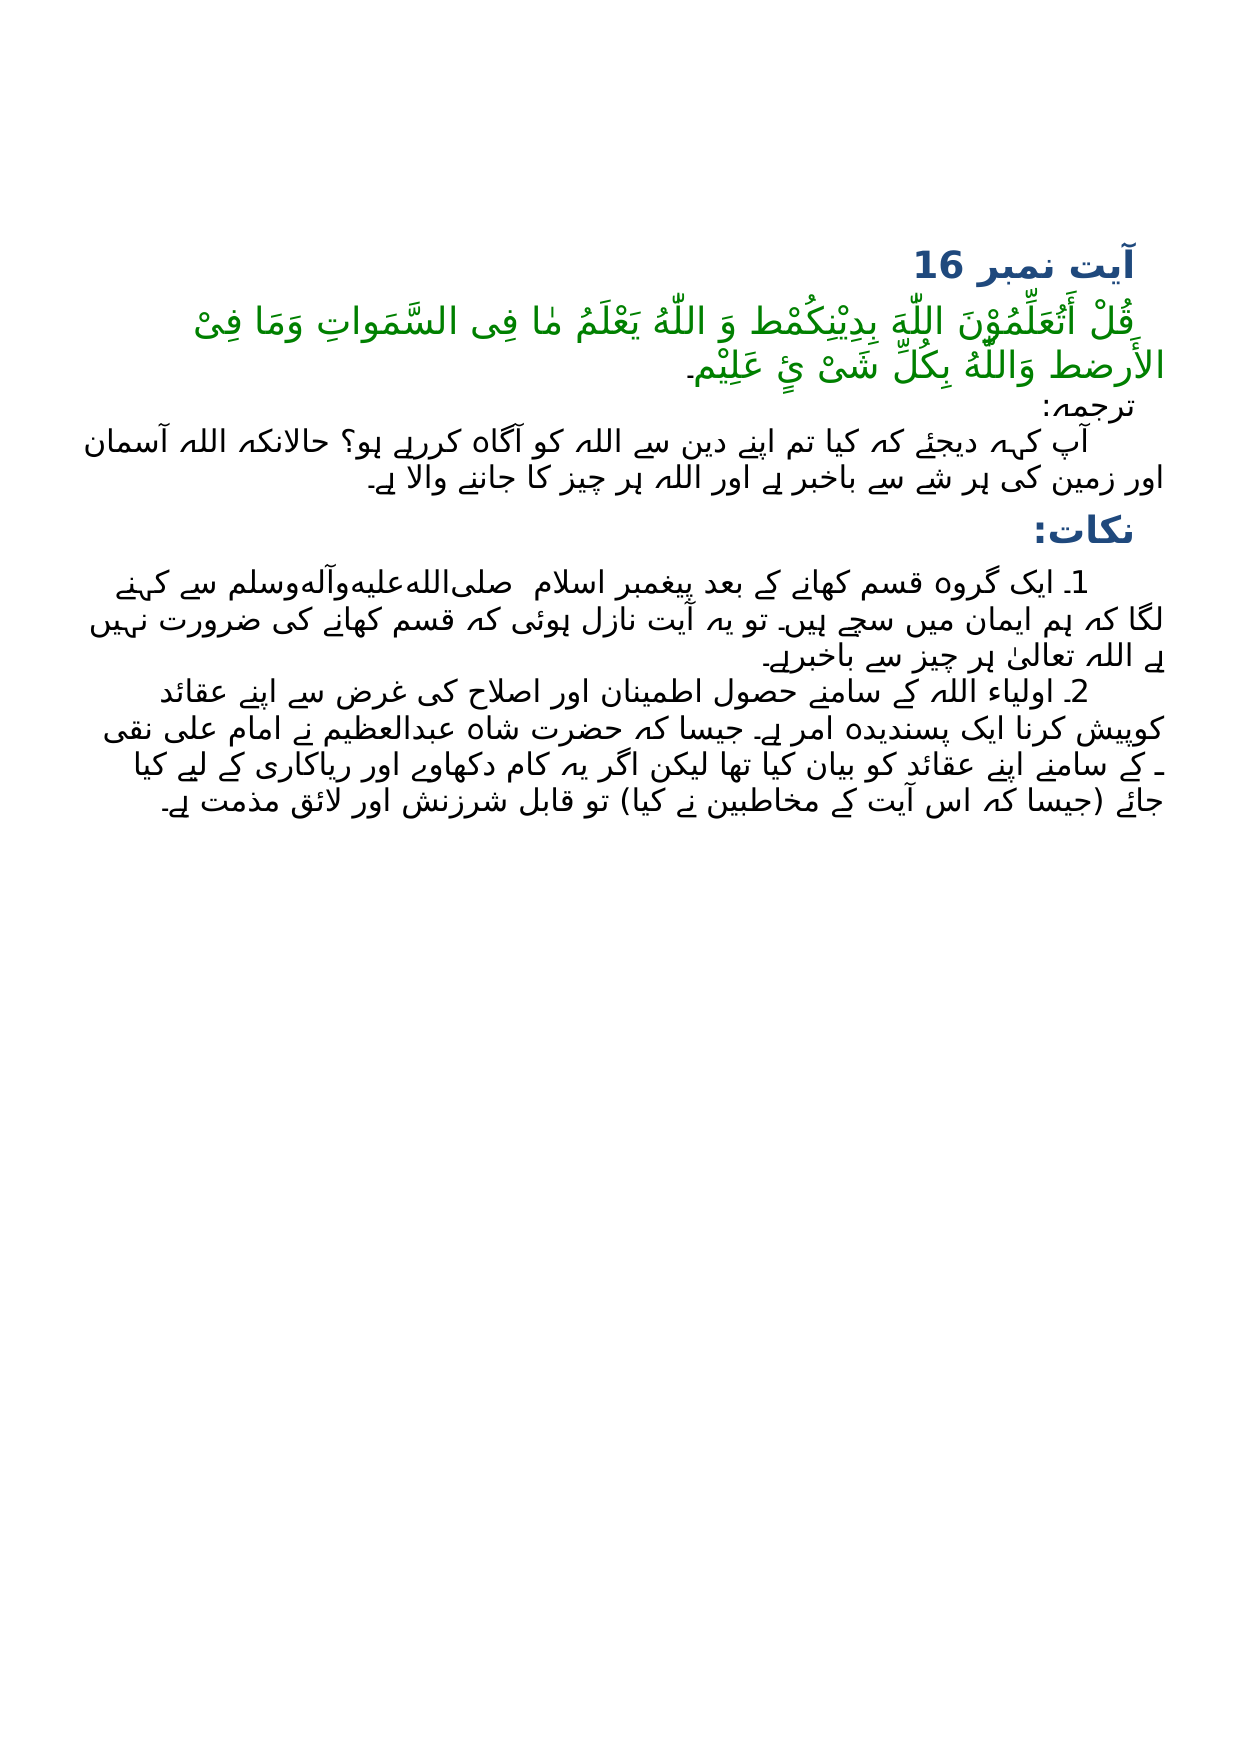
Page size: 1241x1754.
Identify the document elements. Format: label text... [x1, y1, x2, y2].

subtitle آیت نمبر 16 [75, 243, 1165, 287]
text 2۔ اولیاء اللہ کے سامنے حصول اطمینان اور اصلاح کی غرض سے اپنے عقائد کوپیش کرنا ایک پسندیدہ امر ہے۔ جیسا کہ حضرت شاہ عبدالعظیم نے امام علی نقی ـ کے سامنے اپنے عقائد کو بیان کیا تھا لیکن اگر یہ کام دکھاوے اور ریاکاری کے لیے کیا جائے (جیسا کہ اس آیت کے مخاطبین نے کیا) تو قابل شرزنش اور لائق مذمت ہے۔ [75, 674, 1165, 819]
text 1۔ ایک گروہ قسم کھانے کے بعد پیغمبر اسلام صلى‌الله‌عليه‌وآله‌وسلم سے کہنے لگا کہ ہم ایمان میں سچے ہیں۔ تو یہ آیت نازل ہوئی کہ قسم کھانے کی ضرورت نہیں ہے اللہ تعالیٰ ہر چیز سے باخبرہے۔ [75, 564, 1165, 674]
text قُلْ أَتُعَلِّمُوْنَ اللّٰهَ بِدِیْنِکُمْط وَ اللّٰهُ یَعْلَمُ مٰا فِی السَّمَواتِ وَمَا فِیْ الأَرضط وَاللّٰهُ بِکُلِّ شَیْ ئٍ عَلِیْم۔ [75, 299, 1165, 387]
subtitle نکات: [75, 508, 1165, 552]
text آپ کہہ دیجئے کہ کیا تم اپنے دین سے اللہ کو آگاہ کررہے ہو؟ حالانکہ اللہ آسمان اور زمین کی ہر شے سے باخبر ہے اور اللہ ہر چیز کا جاننے والا ہے۔ [75, 423, 1165, 496]
text ترجمہ: [75, 387, 1165, 423]
